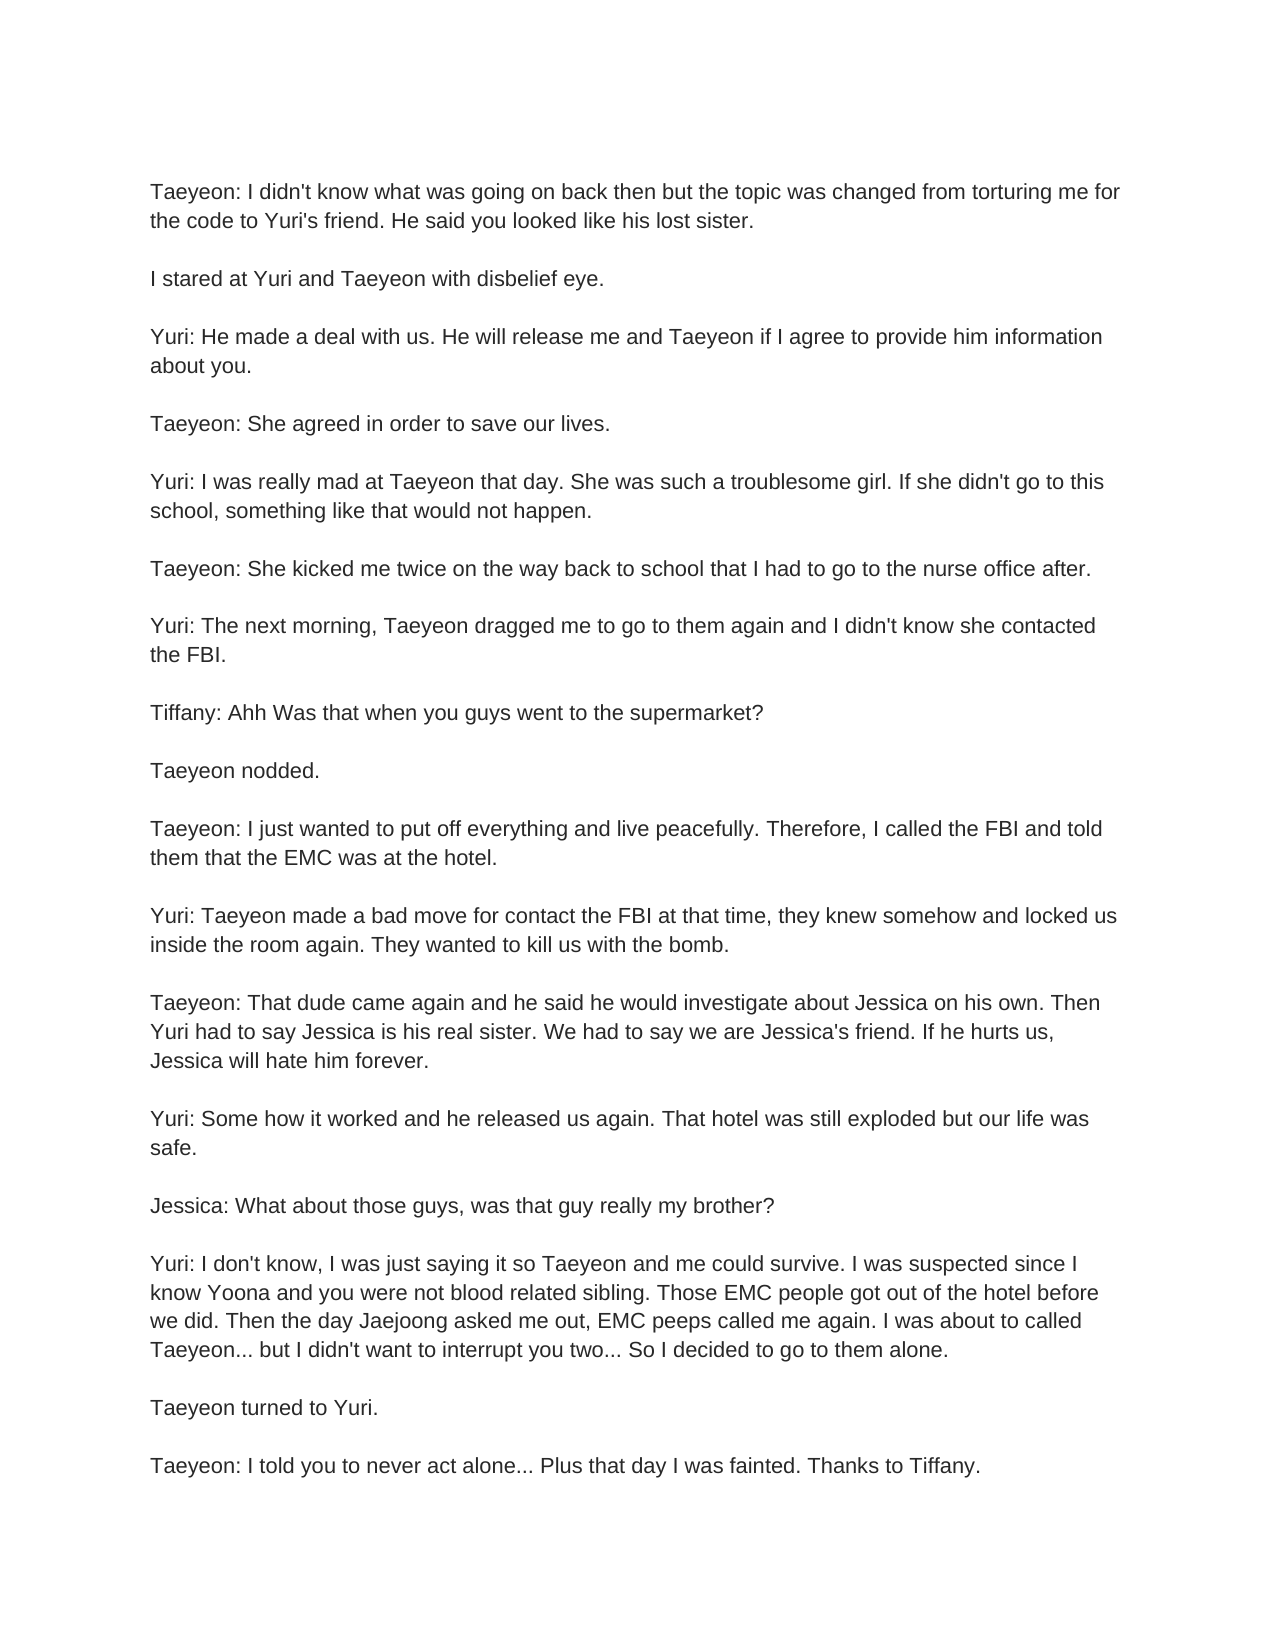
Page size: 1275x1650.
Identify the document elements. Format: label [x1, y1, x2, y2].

text [150, 150, 1125, 1478]
